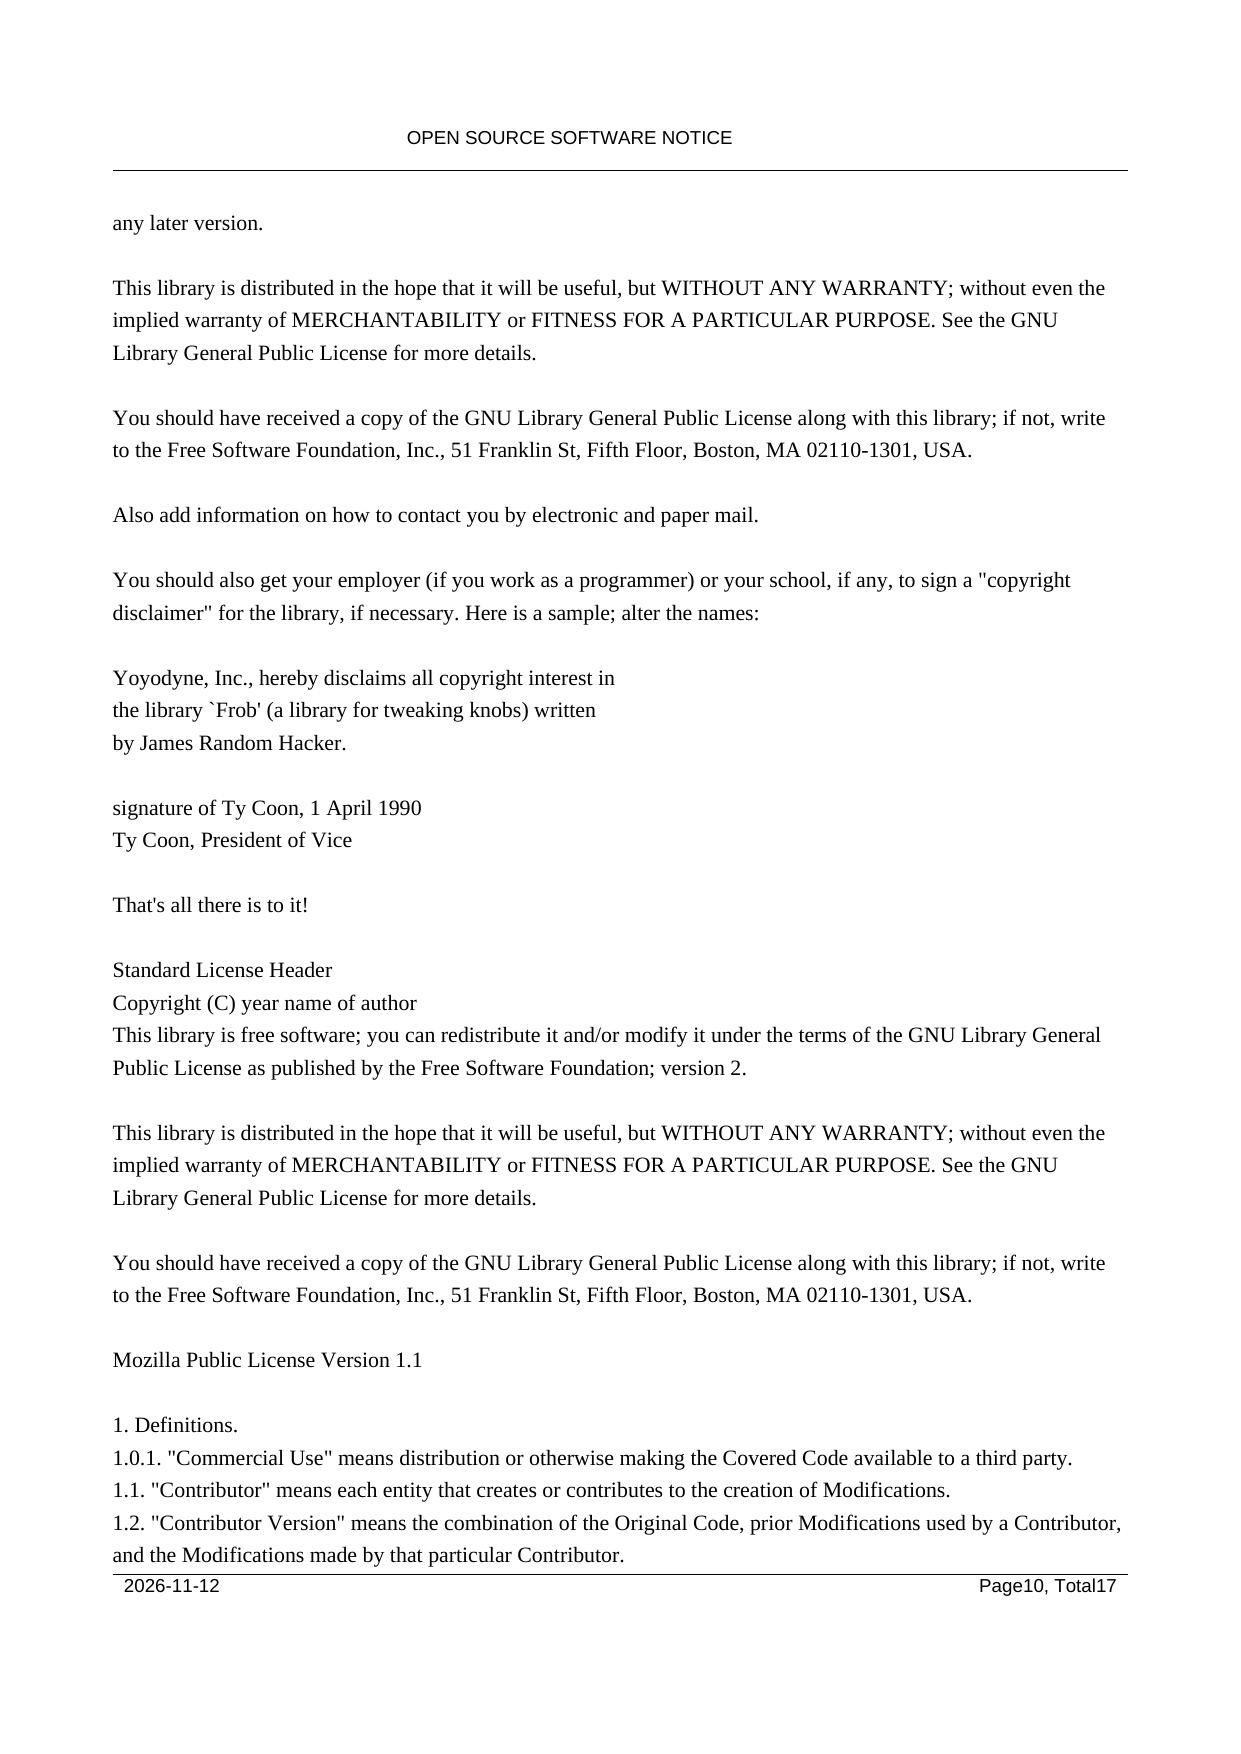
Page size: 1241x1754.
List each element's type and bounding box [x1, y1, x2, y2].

text [112, 206, 1128, 1571]
